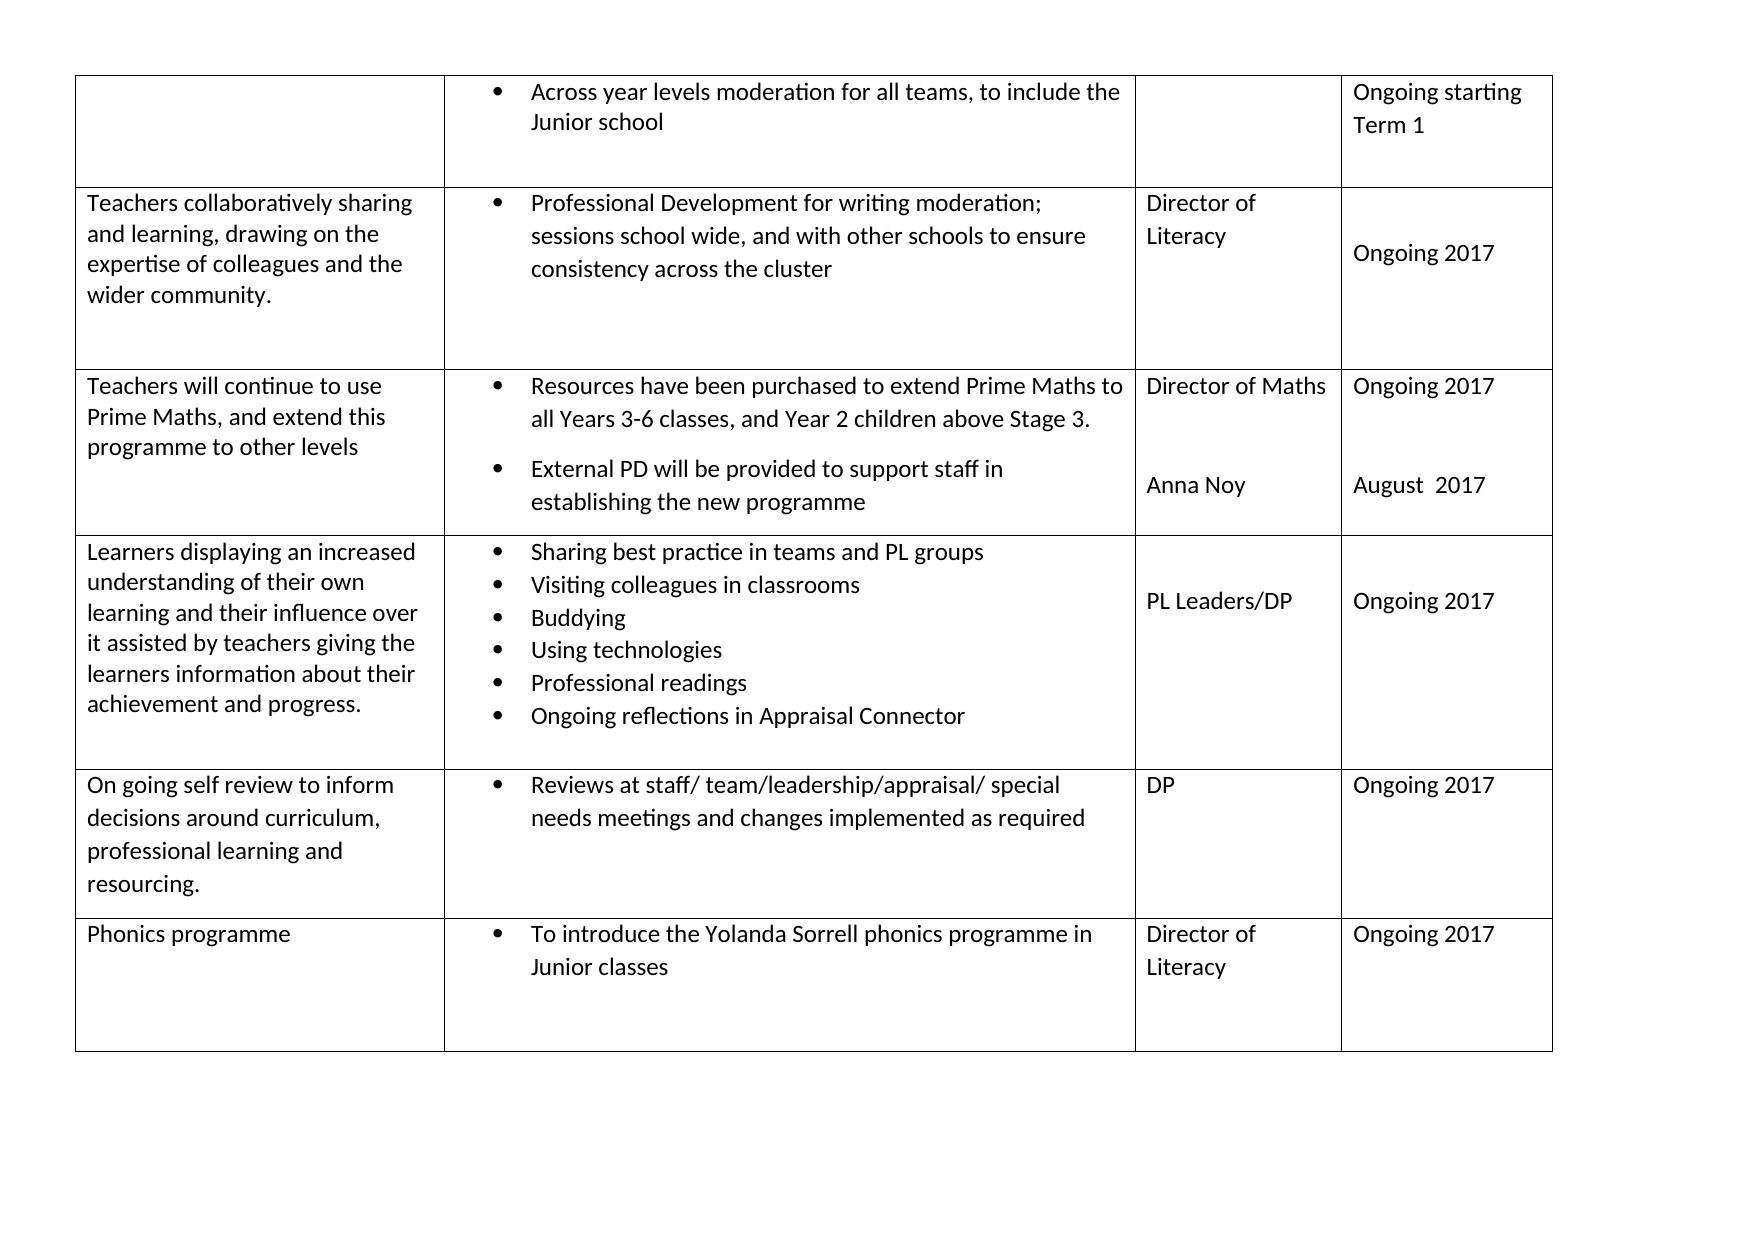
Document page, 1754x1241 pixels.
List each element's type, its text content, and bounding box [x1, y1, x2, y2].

table_cell Phonics programme [76, 919, 444, 1051]
table_cell Learners displaying an increased understanding of their own learning and their influence over it assisted by teachers giving the learners information about their achievement and progress. [76, 536, 444, 768]
table_cell Ongoing 2017 [1342, 536, 1552, 768]
table_cell Ongoing 2017 August 2017 [1342, 370, 1552, 535]
table_cell On going self review to inform decisions around curriculum, professional learning and resourcing. [76, 770, 444, 918]
table_cell Ongoing 2017 [1342, 919, 1552, 1051]
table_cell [445, 76, 1135, 187]
table_cell Director of Literacy [1136, 919, 1341, 1051]
table_cell Resources have been purchased to extend Prime Maths to all Years 3-6 classes, and Year 2 children above Stage 3. External PD will be provided to support staff in establishing the new programme [445, 370, 1135, 535]
table_cell DP [1136, 770, 1341, 918]
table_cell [1136, 76, 1341, 187]
table_cell Professional Development for writing moderation; sessions school wide, and with other schools to ensure consistency across the cluster [445, 188, 1135, 369]
table_cell To introduce the Yolanda Sorrell phonics programme in Junior classes [445, 919, 1135, 1051]
table_cell Ongoing 2017 [1342, 188, 1552, 369]
table_cell Director of Literacy [1136, 188, 1341, 369]
table_cell Director of Maths Anna Noy [1136, 370, 1341, 535]
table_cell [76, 76, 444, 187]
table_cell Ongoing 2017 [1342, 770, 1552, 918]
table_cell Teachers collaboratively sharing and learning, drawing on the expertise of colleagues and the wider community. [76, 188, 444, 369]
table_cell Teachers will continue to use Prime Maths, and extend this programme to other levels [76, 370, 444, 535]
table_cell Reviews at staff/ team/leadership/appraisal/ special needs meetings and changes implemented as required [445, 770, 1135, 918]
table_cell PL Leaders/DP [1136, 536, 1341, 768]
table_cell Sharing best practice in teams and PL groups Visiting colleagues in classrooms Buddying Using technologies Professional readings Ongoing reflections in Appraisal Connector [445, 536, 1135, 768]
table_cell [1342, 76, 1552, 187]
